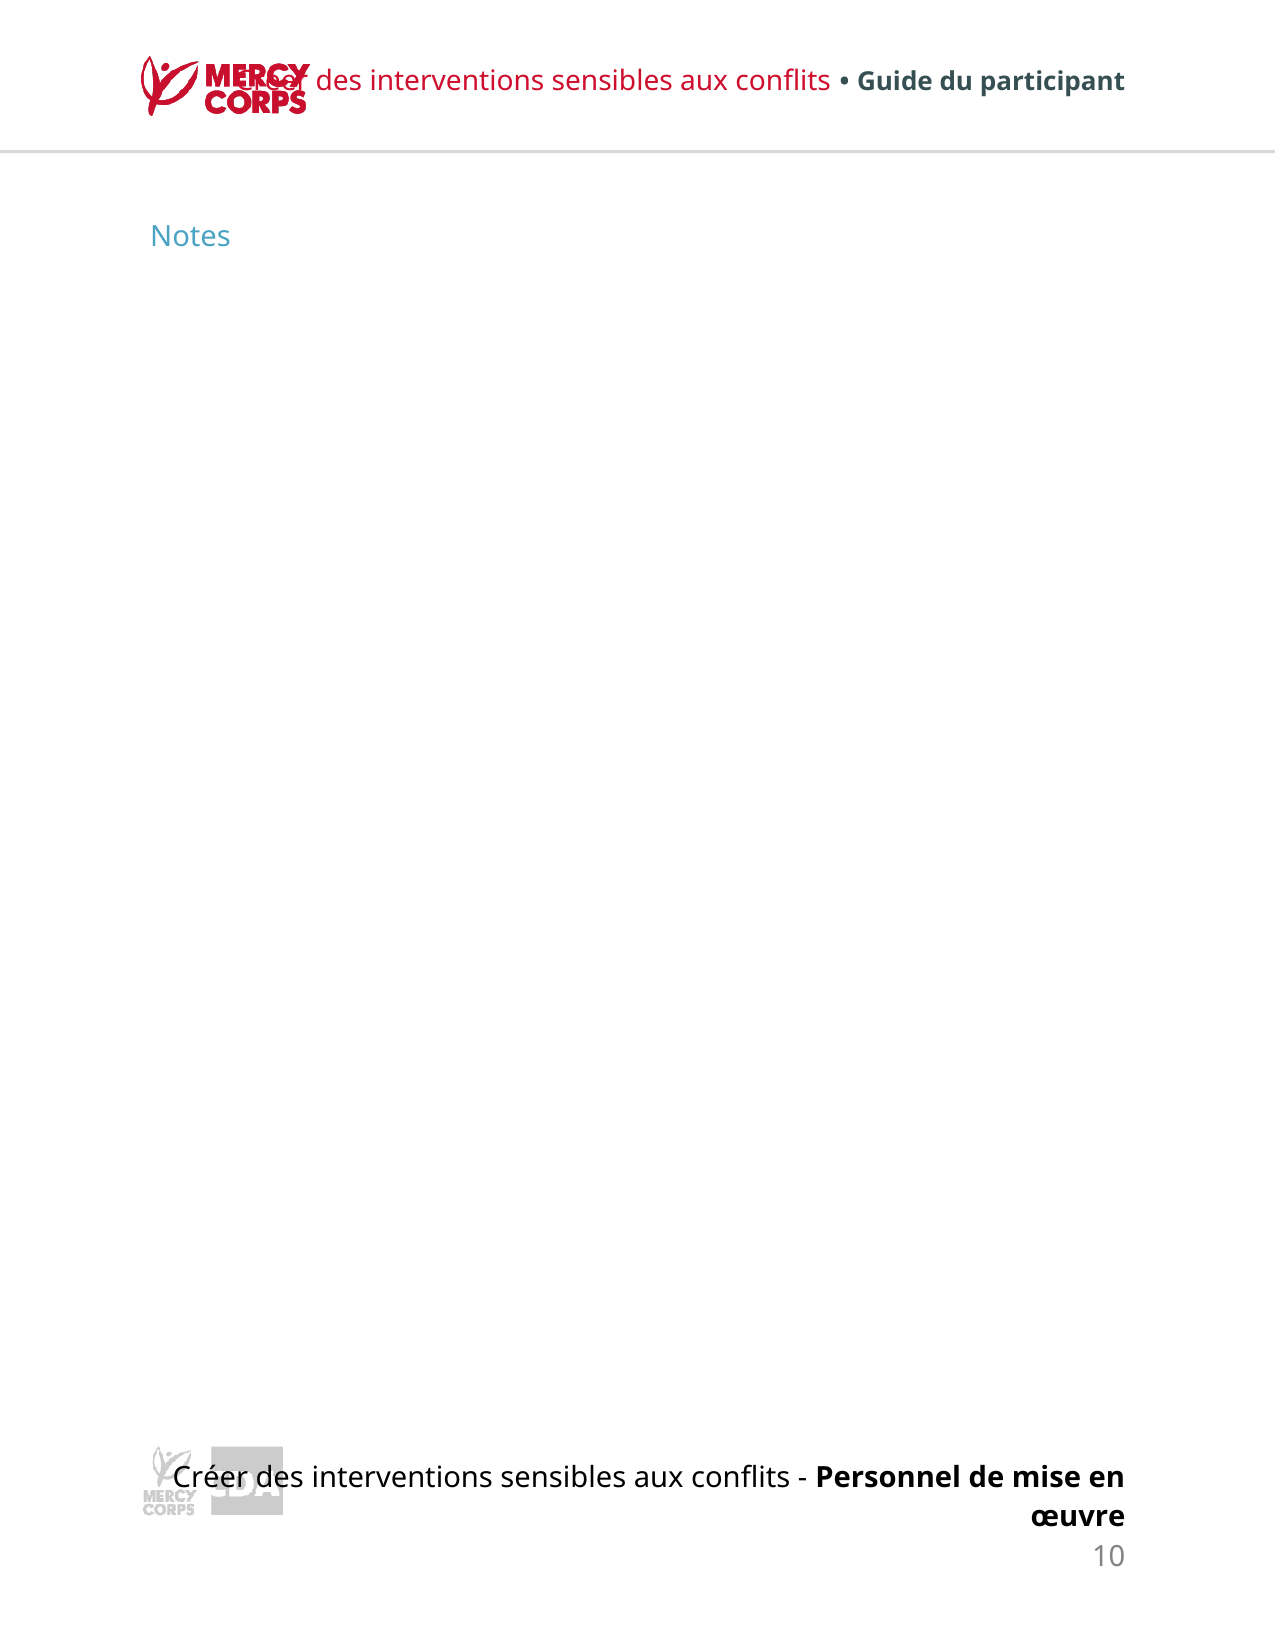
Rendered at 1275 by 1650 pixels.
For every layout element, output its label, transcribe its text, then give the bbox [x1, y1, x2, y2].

picture [136, 52, 315, 117]
subtitle Notes [150, 216, 1125, 255]
picture [277, 1473, 285, 1478]
picture [277, 1480, 286, 1485]
picture [136, 1437, 286, 1523]
